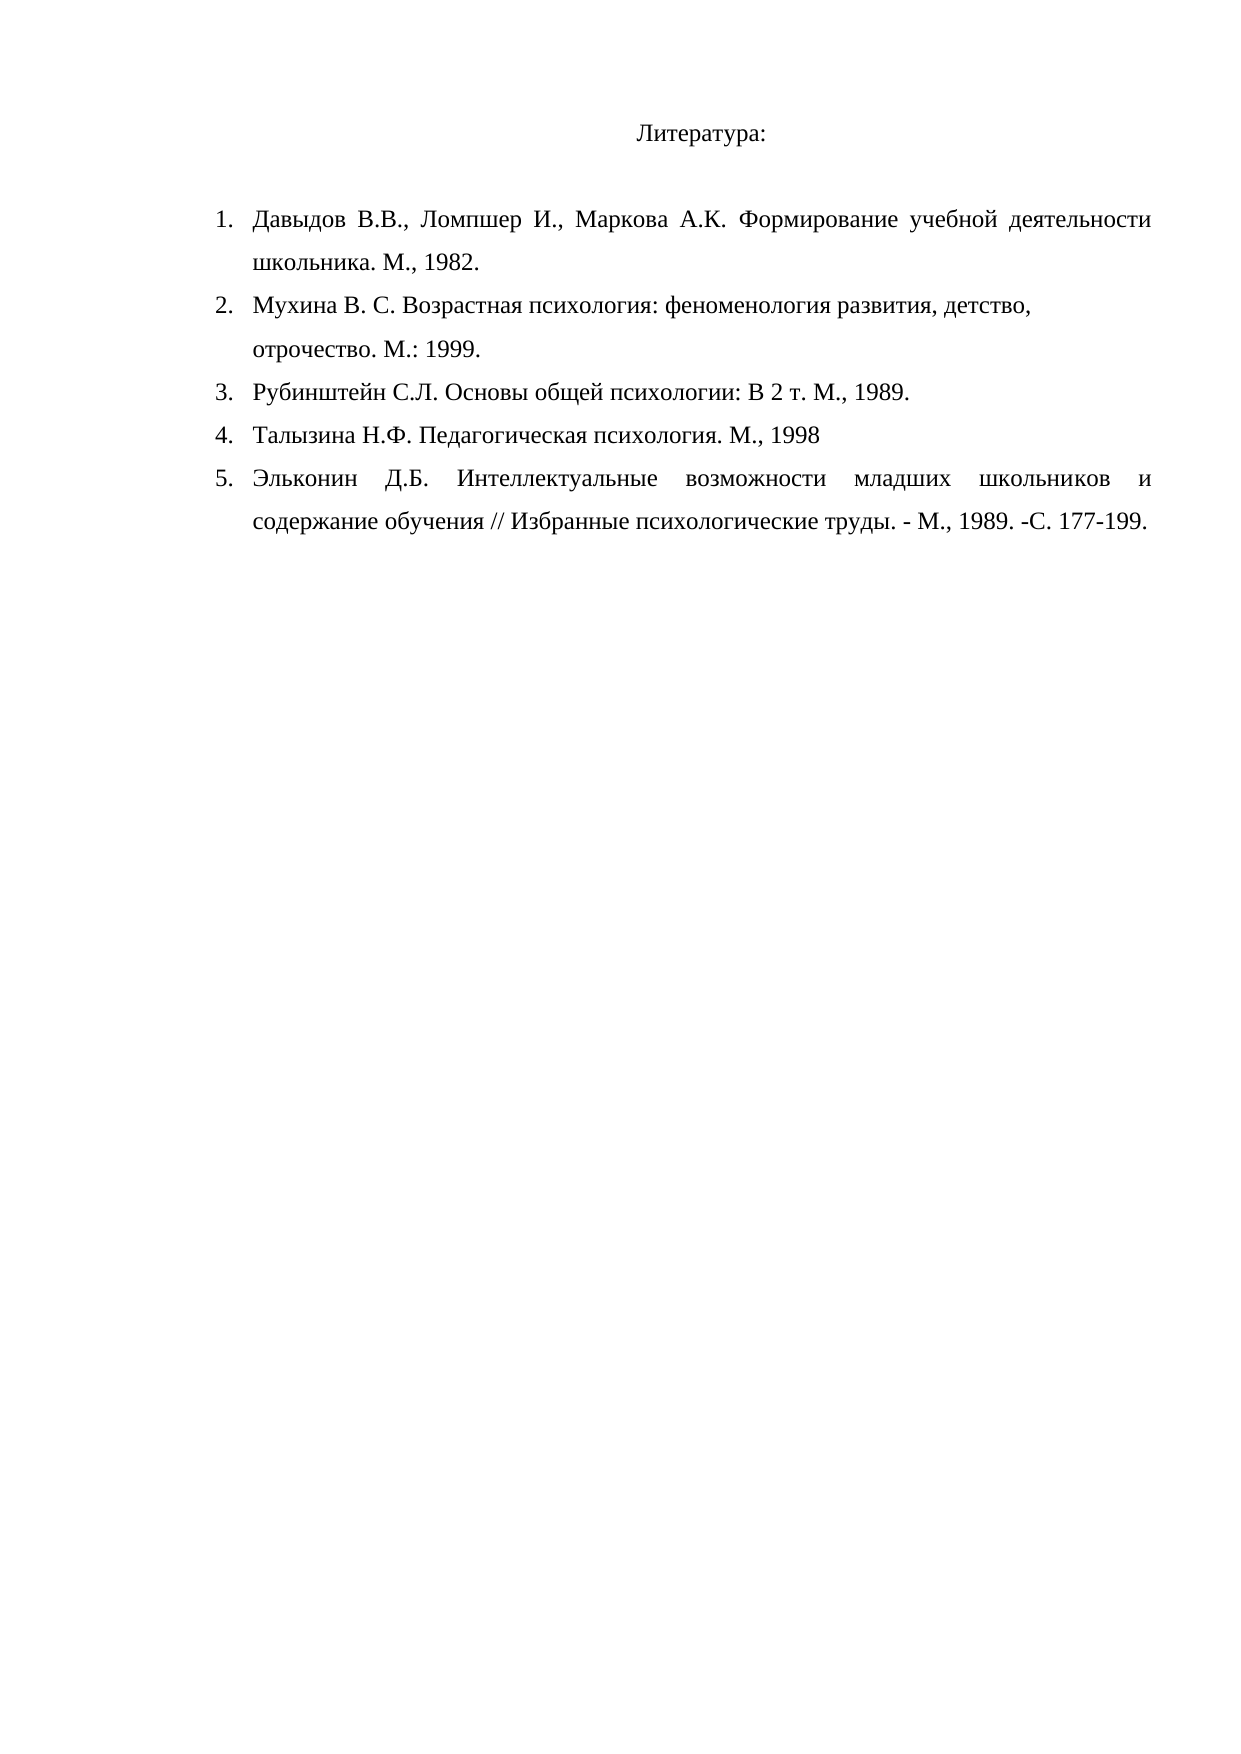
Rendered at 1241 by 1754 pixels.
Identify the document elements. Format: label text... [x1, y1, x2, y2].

list Давыдов В.В., Ломпшер И., Маркова А.К. Формирование учебной деятельности школьника. М., 1982. [215, 204, 1152, 276]
list Мухина В. С. Возрастная психология: феноменология развития, детство, отрочество. М.: 1999. [215, 291, 1152, 362]
list Рубинштейн С.Л. Основы общей психологии: В 2 т. М., 1989. [215, 377, 1152, 406]
list Эльконин Д.Б. Интеллектуальные возможности младших школьников и содержание обучения // Избранные психологические труды. - М., 1989. -С. 177-199. [215, 463, 1152, 535]
text Литература: [177, 118, 1152, 147]
list Талызина Н.Ф. Педагогическая психология. М., 1998 [215, 420, 1152, 449]
